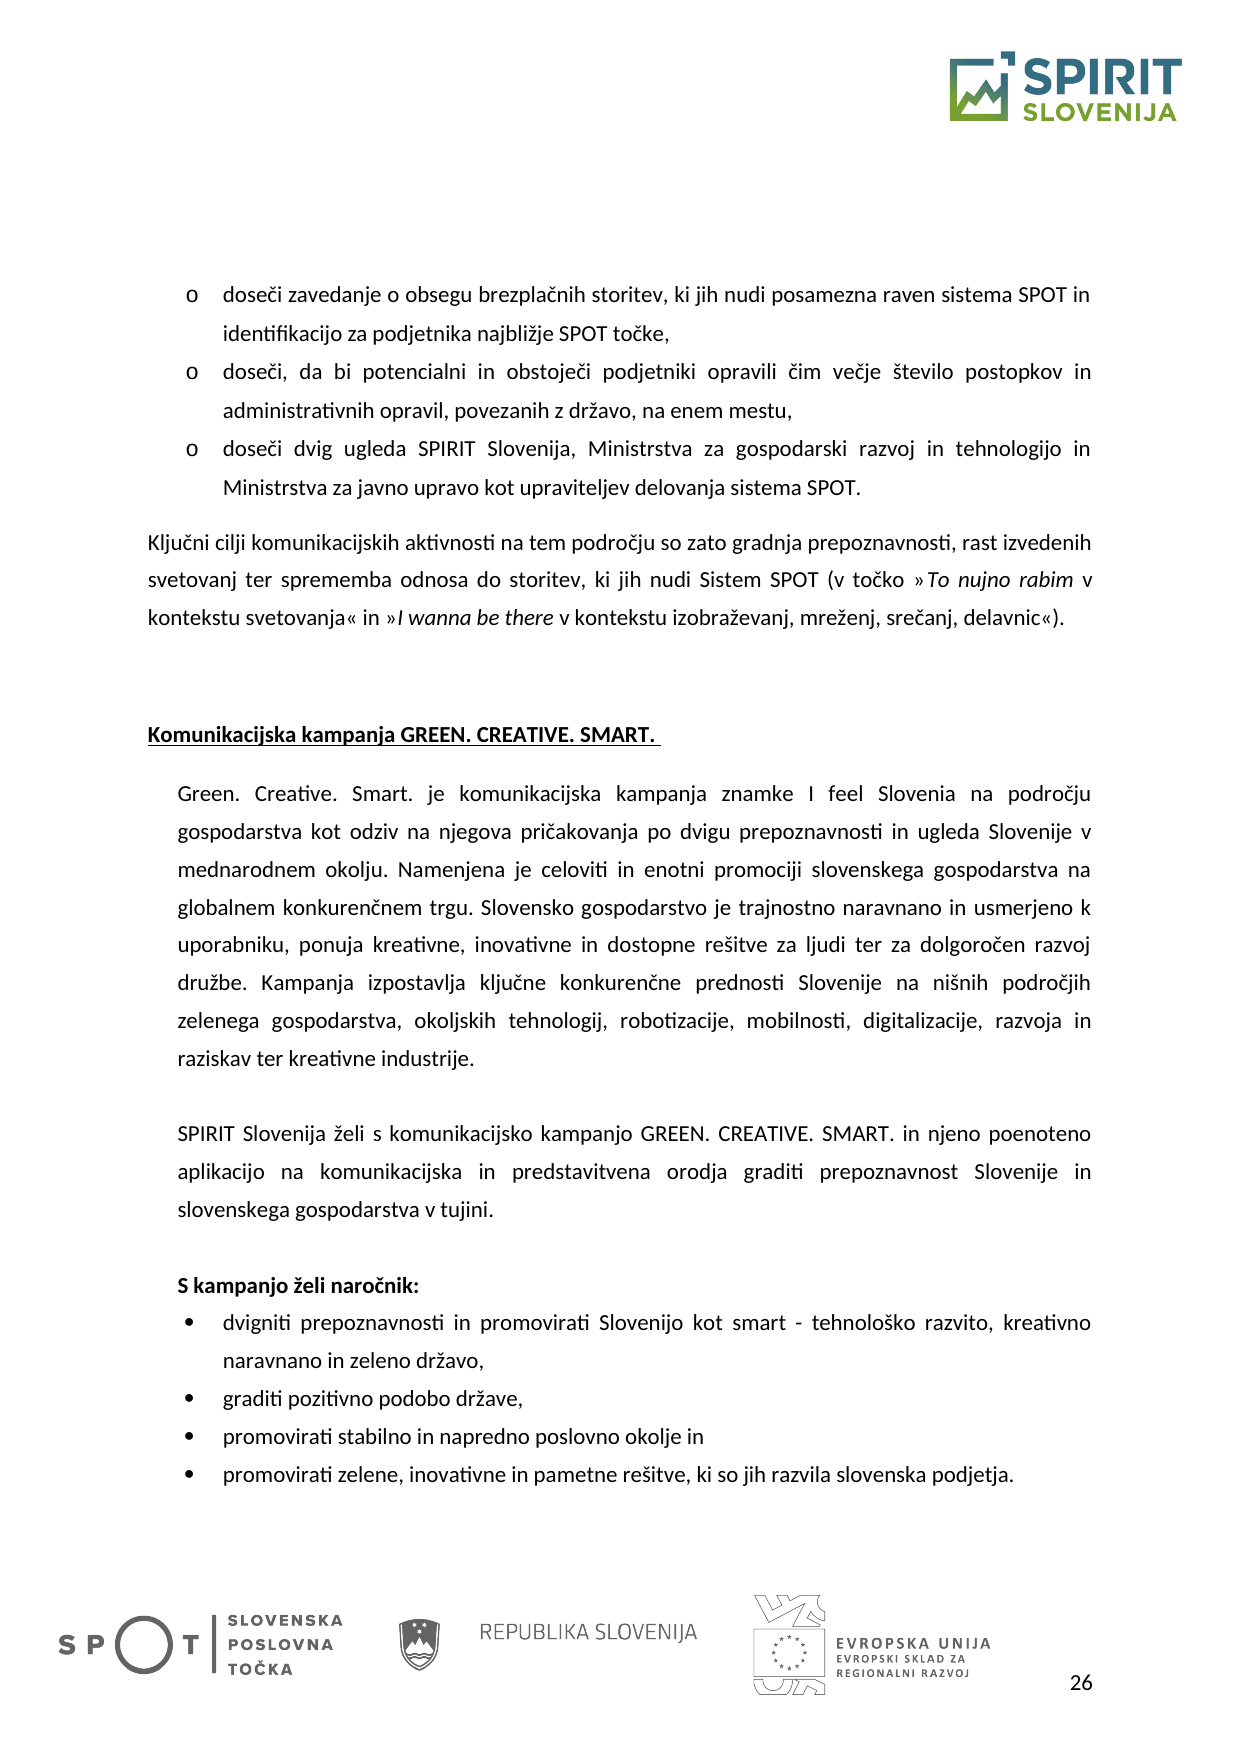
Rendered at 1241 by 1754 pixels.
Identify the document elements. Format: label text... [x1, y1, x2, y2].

text S kampanjo želi naročnik: [177, 1271, 1093, 1299]
list promovirati stabilno in napredno poslovno okolje in [185, 1422, 1093, 1450]
list dvigniti prepoznavnosti in promovirati Slovenijo kot smart - tehnološko razvito, kreativno naravnano in zeleno državo, [185, 1308, 1093, 1374]
list doseči dvig ugleda SPIRIT Slovenija, Ministrstva za gospodarski razvoj in tehnologijo in Ministrstva za javno upravo kot upraviteljev delovanja sistema SPOT. [185, 434, 1093, 501]
list promovirati zelene, inovativne in pametne rešitve, ki so jih razvila slovenska podjetja. [185, 1460, 1093, 1488]
text SPIRIT Slovenija želi s komunikacijsko kampanjo GREEN. CREATIVE. SMART. in njeno poenoteno aplikacijo na komunikacijska in predstavitvena orodja graditi prepoznavnost Slovenije in slovenskega gospodarstva v tujini. [177, 1119, 1093, 1223]
list doseči, da bi potencialni in obstoječi podjetniki opravili čim večje število postopkov in administrativnih opravil, povezanih z državo, na enem mestu, [185, 357, 1093, 424]
text Komunikacijska kampanja GREEN. CREATIVE. SMART. [148, 721, 1093, 748]
text Ključni cilji komunikacijskih aktivnosti na tem področju so zato gradnja prepoznavnosti, rast izvedenih svetovanj ter sprememba odnosa do storitev, ki jih nudi Sistem SPOT (v točko »To nujno rabim v kontekstu svetovanja« in »I wanna be there v kontekstu izobraževanj, mreženj, srečanj, delavnic«). [148, 528, 1093, 631]
list graditi pozitivno podobo države, [185, 1384, 1093, 1412]
list doseči zavedanje o obsegu brezplačnih storitev, ki jih nudi posamezna raven sistema SPOT in identifikacijo za podjetnika najbližje SPOT točke, [185, 281, 1093, 348]
picture [0, 0, 1241, 138]
text Green. Creative. Smart. je komunikacijska kampanja znamke I feel Slovenia na področju gospodarstva kot odziv na njegova pričakovanja po dvigu prepoznavnosti in ugleda Slovenije v mednarodnem okolju. Namenjena je celoviti in enotni promociji slovenskega gospodarstva na globalnem konkurenčnem trgu. Slovensko gospodarstvo je trajnostno naravnano in usmerjeno k uporabniku, ponuja kreativne, inovativne in dostopne rešitve za ljudi ter za dolgoročen razvoj družbe. Kampanja izpostavlja ključne konkurenčne prednosti Slovenije na nišnih področjih zelenega gospodarstva, okoljskih tehnologij, robotizacije, mobilnosti, digitalizacije, razvoja in raziskav ter kreativne industrije. [177, 779, 1093, 1072]
picture [0, 1583, 1241, 1754]
